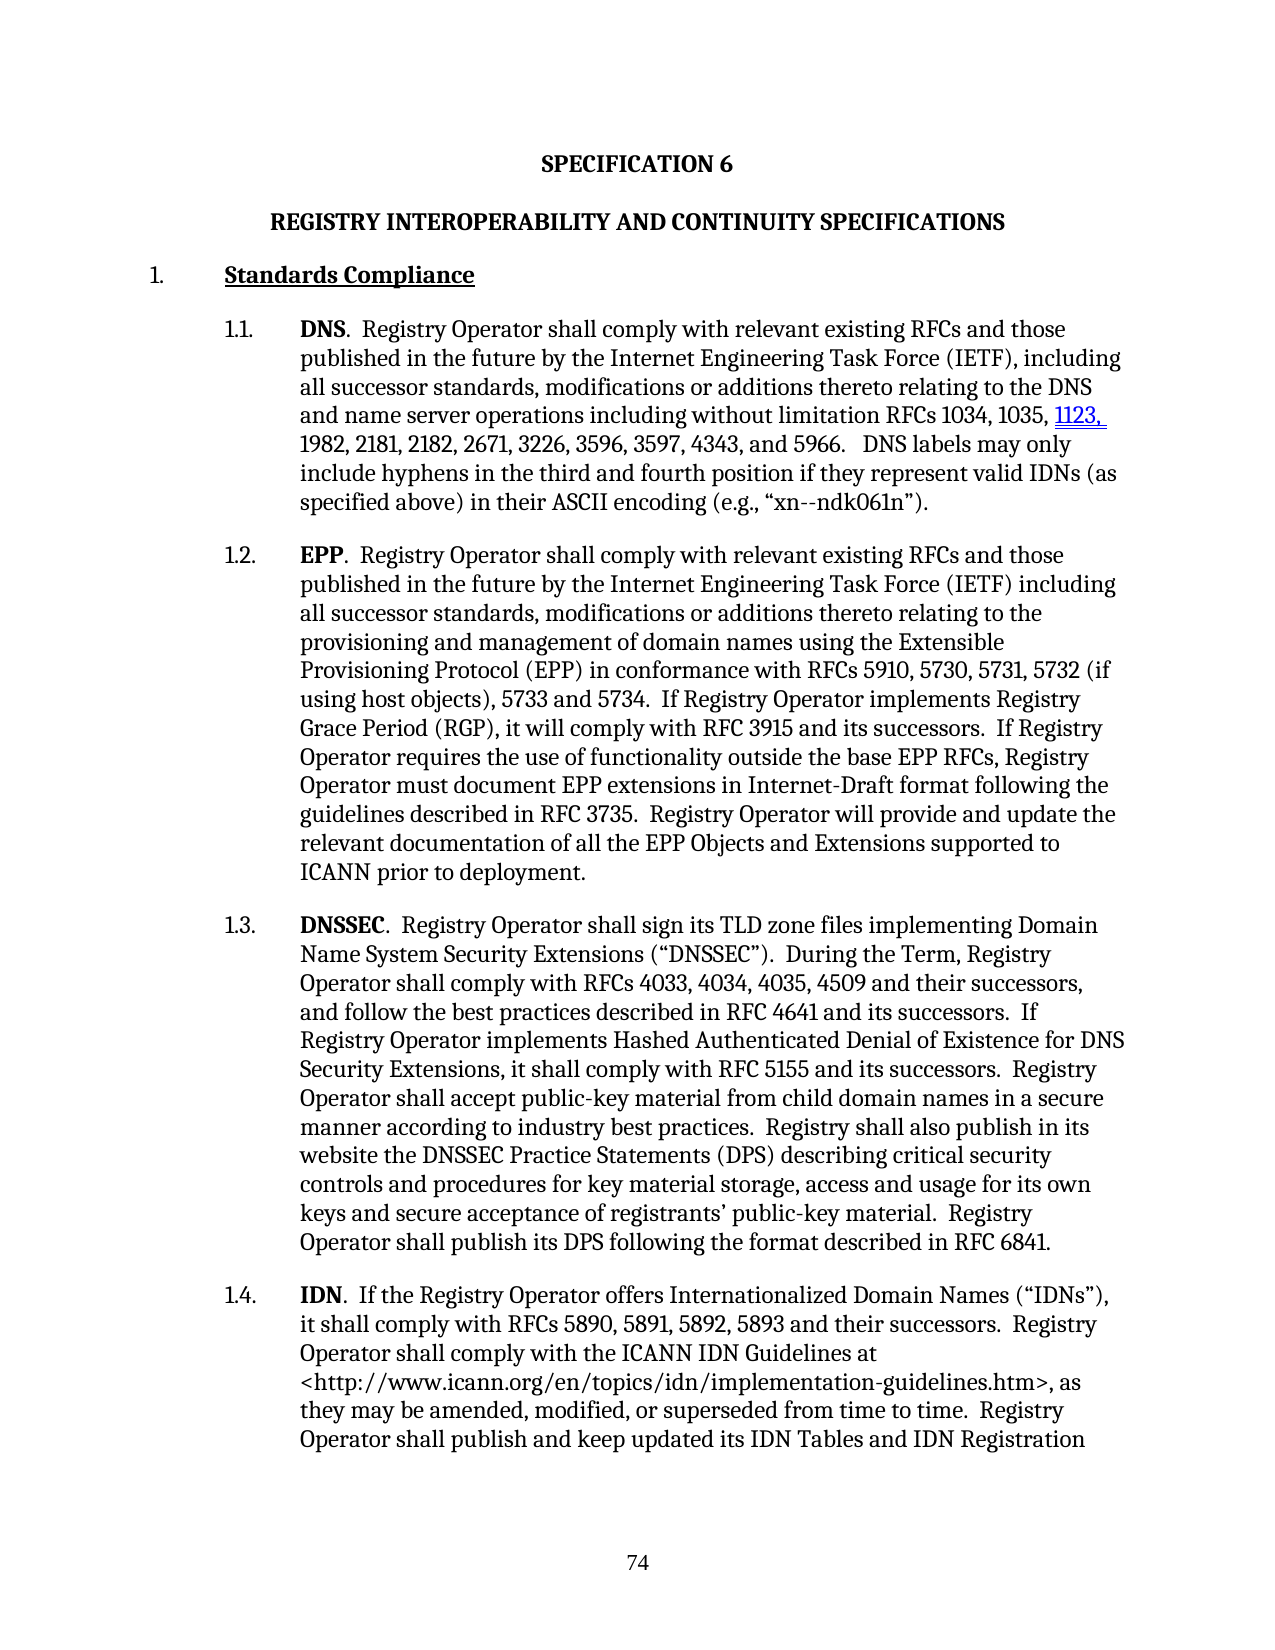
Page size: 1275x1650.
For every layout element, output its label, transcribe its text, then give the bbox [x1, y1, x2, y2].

text DNS. Registry Operator shall comply with relevant existing RFCs and those published in the future by the Internet Engineering Task Force (IETF), including all successor standards, modifications or additions thereto relating to the DNS and name server operations including without limitation RFCs 1034, 1035, 1123, 1982, 2181, 2182, 2671, 3226, 3596, 3597, 4343, and 5966. DNS labels may only include hyphens in the third and fourth position if they represent valid IDNs (as specified above) in their ASCII encoding (e.g., “xn--ndk061n”). [225, 315, 1125, 516]
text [225, 1281, 1125, 1454]
text EPP. Registry Operator shall comply with relevant existing RFCs and those published in the future by the Internet Engineering Task Force (IETF) including all successor standards, modifications or additions thereto relating to the provisioning and management of domain names using the Extensible Provisioning Protocol (EPP) in conformance with RFCs 5910, 5730, 5731, 5732 (if using host objects), 5733 and 5734. If Registry Operator implements Registry Grace Period (RGP), it will comply with RFC 3915 and its successors. If Registry Operator requires the use of functionality outside the base EPP RFCs, Registry Operator must document EPP extensions in Internet-Draft format following the guidelines described in RFC 3735. Registry Operator will provide and update the relevant documentation of all the EPP Objects and Extensions supported to ICANN prior to deployment. [225, 541, 1125, 886]
text DNSSEC. Registry Operator shall sign its TLD zone files implementing Domain Name System Security Extensions (“DNSSEC”). During the Term, Registry Operator shall comply with RFCs 4033, 4034, 4035, 4509 and their successors, and follow the best practices described in RFC 4641 and its successors. If Registry Operator implements Hashed Authenticated Denial of Existence for DNS Security Extensions, it shall comply with RFC 5155 and its successors. Registry Operator shall accept public-key material from child domain names in a secure manner according to industry best practices. Registry shall also publish in its website the DNSSEC Practice Statements (DPS) describing critical security controls and procedures for key material storage, access and usage for its own keys and secure acceptance of registrants’ public-key material. Registry Operator shall publish its DPS following the format described in RFC 6841. [225, 911, 1125, 1256]
text Standards Compliance [150, 261, 1125, 290]
text REGISTRY INTEROPERABILITY AND CONTINUITY SPECIFICATIONS [150, 150, 1125, 236]
